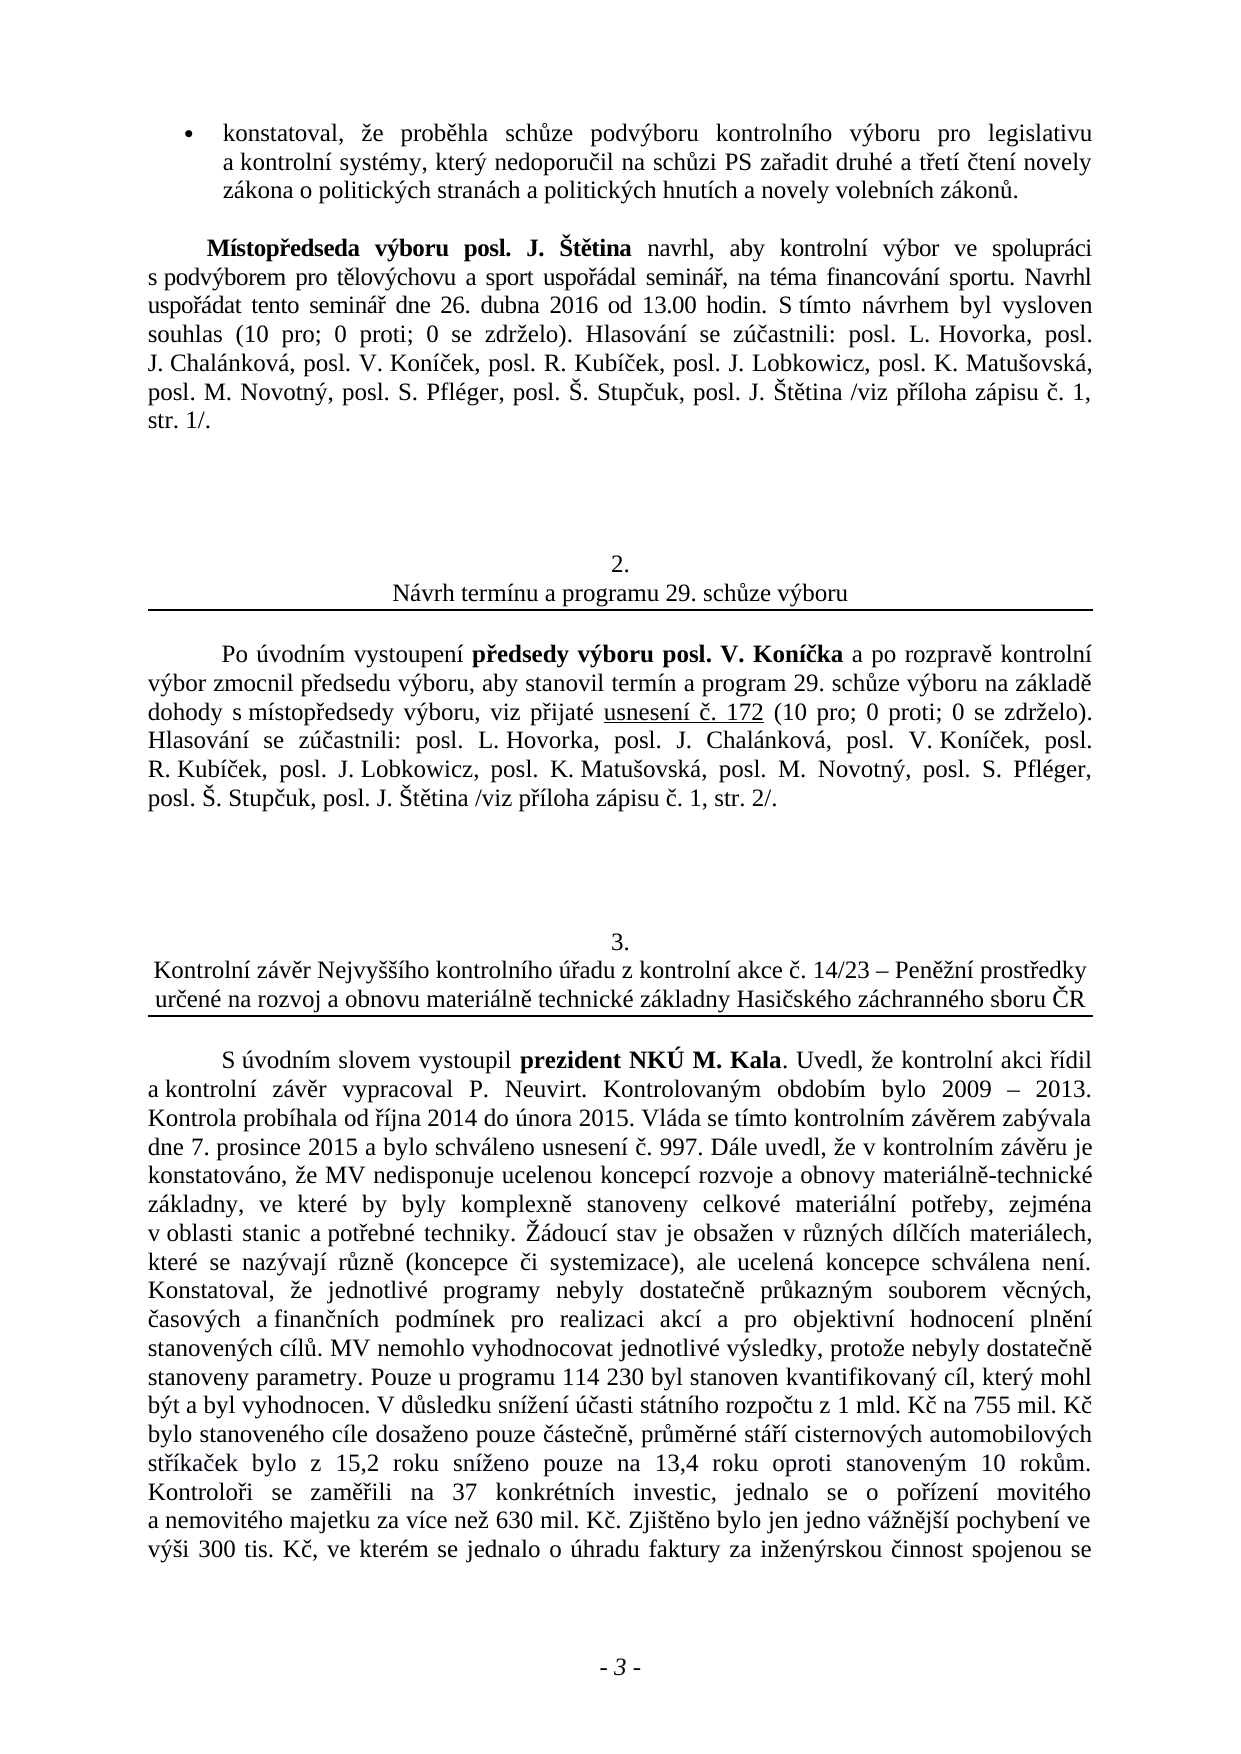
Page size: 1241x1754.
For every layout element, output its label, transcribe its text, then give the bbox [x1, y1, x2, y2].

text Kontrolní závěr Nejvyššího kontrolního úřadu z kontrolní akce č. 14/23 – Peněžní prostředky určené na rozvoj a obnovu materiálně technické základny Hasičského záchranného sboru ČR [148, 956, 1093, 1015]
text 3. [148, 927, 1093, 956]
text Po úvodním vystoupení předsedy výboru posl. V. Koníčka a po rozpravě kontrolní výbor zmocnil předsedu výboru, aby stanovil termín a program 29. schůze výboru na základě dohody s místopředsedy výboru, viz přijaté usnesení č. 172 (10 pro; 0 proti; 0 se zdrželo). Hlasování se zúčastnili: posl. L. Hovorka, posl. J. Chalánková, posl. V. Koníček, posl. R. Kubíček, posl. J. Lobkowicz, posl. K. Matušovská, posl. M. Novotný, posl. S. Pfléger, posl. Š. Stupčuk, posl. J. Štětina /viz příloha zápisu č. 1, str. 2/. [148, 639, 1093, 812]
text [148, 1045, 1093, 1563]
text Návrh termínu a programu 29. schůze výboru [148, 578, 1093, 609]
list konstatoval, že proběhla schůze podvýboru kontrolního výboru pro legislativu a kontrolní systémy, který nedoporučil na schůzi PS zařadit druhé a třetí čtení novely zákona o politických stranách a politických hnutích a novely volebních zákonů. [185, 118, 1093, 204]
text Místopředseda výboru posl. J. Štětina navrhl, aby kontrolní výbor ve spolupráci s podvýborem pro tělovýchovu a sport uspořádal seminář, na téma financování sportu. Navrhl uspořádat tento seminář dne 26. dubna 2016 od 13.00 hodin. S tímto návrhem byl vysloven souhlas (10 pro; 0 proti; 0 se zdrželo). Hlasování se zúčastnili: posl. L. Hovorka, posl. J. Chalánková, posl. V. Koníček, posl. R. Kubíček, posl. J. Lobkowicz, posl. K. Matušovská, posl. M. Novotný, posl. S. Pfléger, posl. Š. Stupčuk, posl. J. Štětina /viz příloha zápisu č. 1, str. 1/. [148, 233, 1093, 434]
text 2. [148, 549, 1093, 578]
